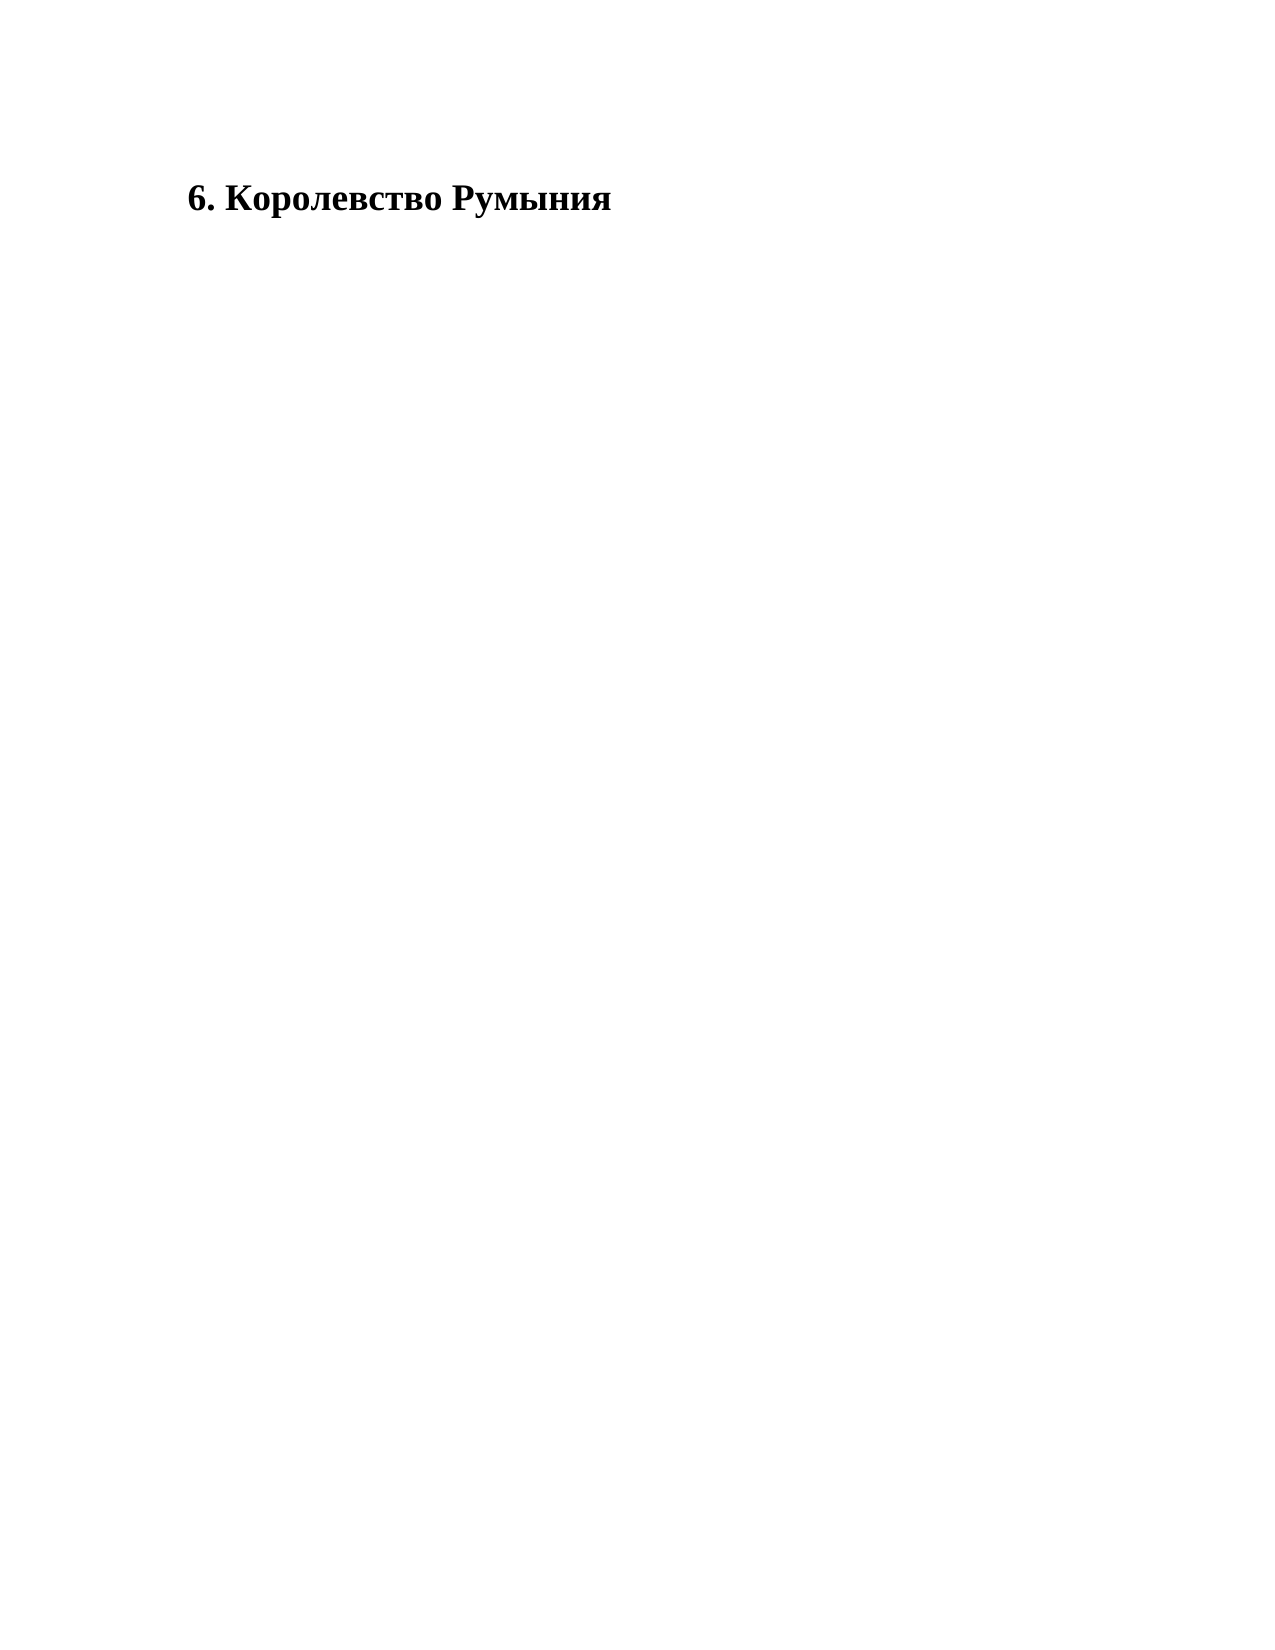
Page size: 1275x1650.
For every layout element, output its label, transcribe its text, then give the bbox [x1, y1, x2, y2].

list 6. Королевство Румыния [187, 175, 1087, 218]
